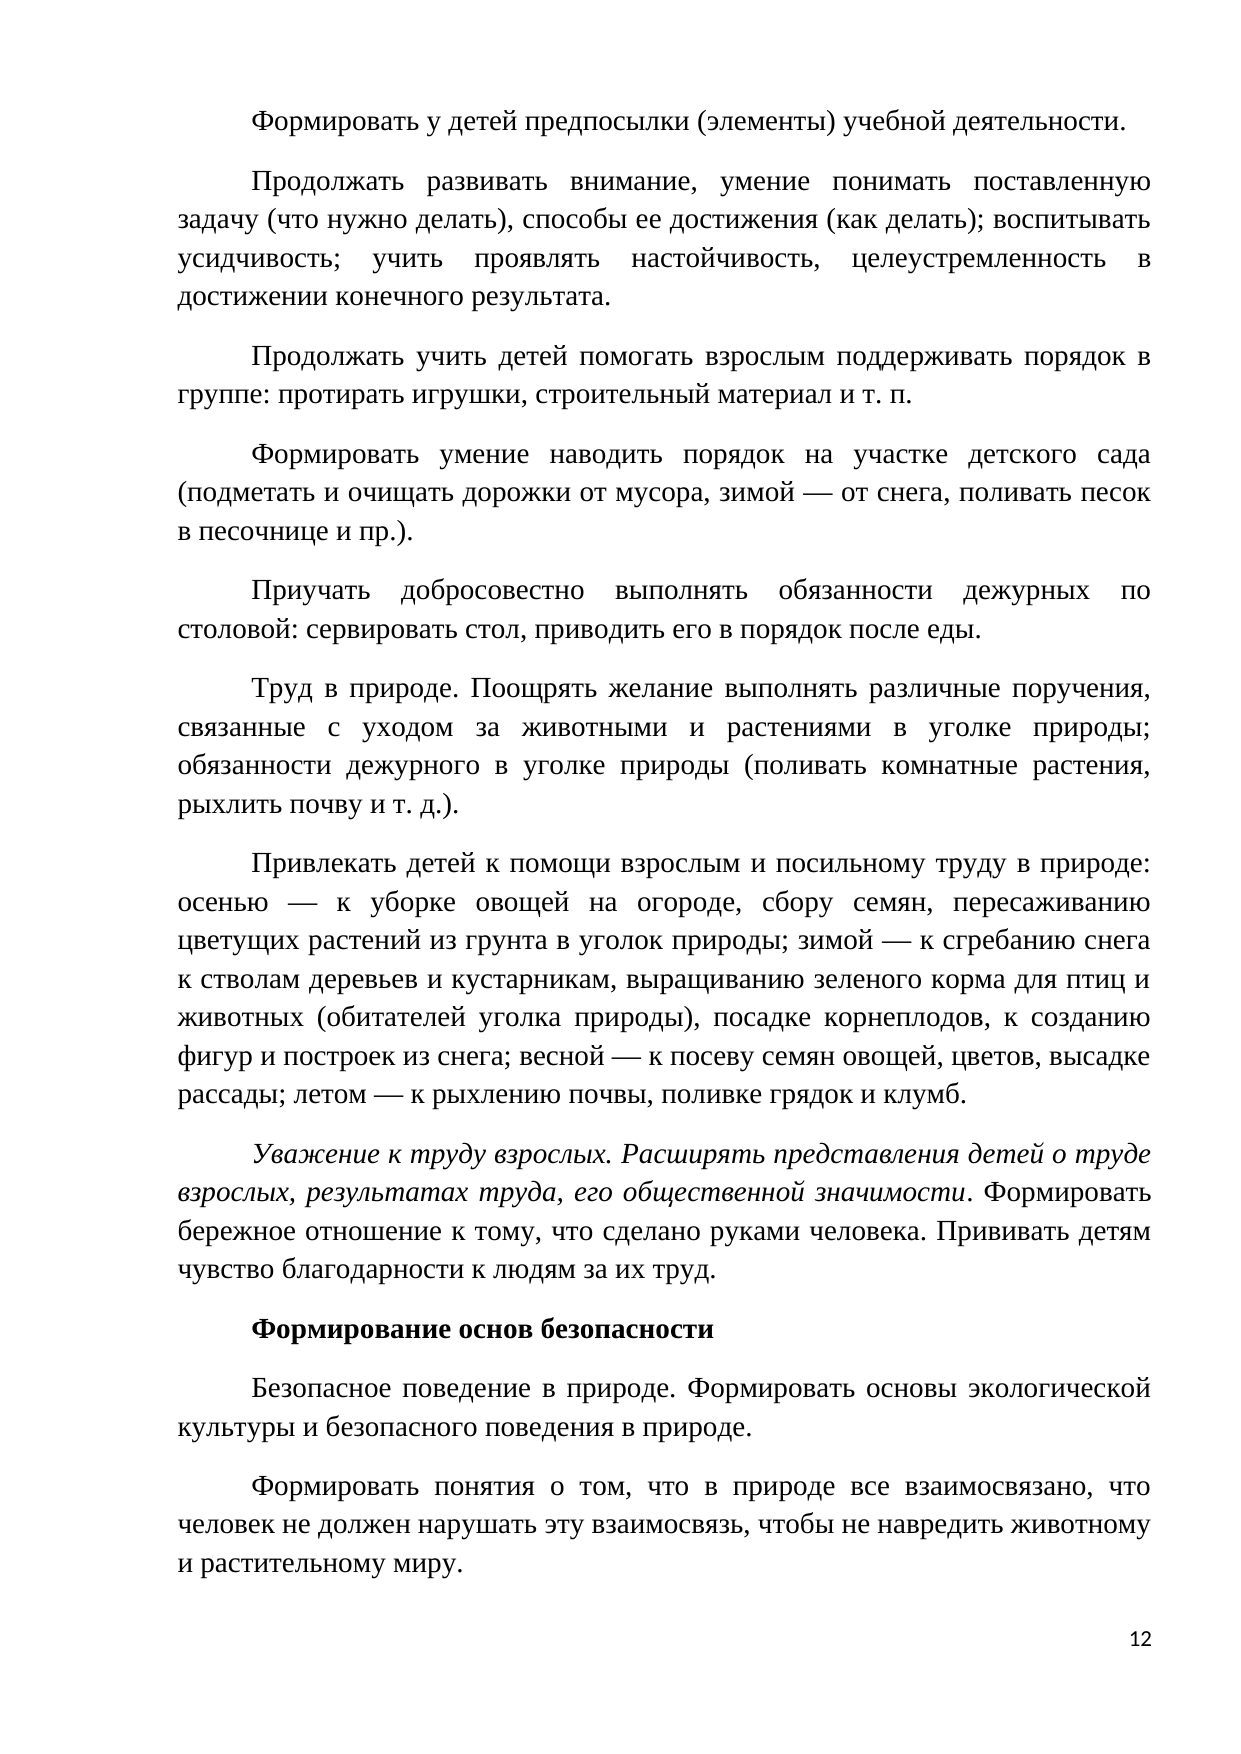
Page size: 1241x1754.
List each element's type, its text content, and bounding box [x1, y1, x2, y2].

text Труд в природе. Поощрять желание выполнять различные поручения, связанные с уходом за животными и растениями в уголке природы; обязанности дежурного в уголке природы (поливать комнатные растения, рыхлить почву и т. д.). [177, 670, 1152, 819]
text Привлекать детей к помощи взрослым и посильному труду в природе: осенью — к уборке овощей на огороде, сбору семян, пересаживанию цветущих растений из грунта в уголок природы; зимой — к сгребанию снега к стволам деревьев и кустарникам, выращиванию зеленого корма для птиц и животных (обитателей уголка природы), посадке корнеплодов, к созданию фигур и построек из снега; весной — к посеву семян овощей, цветов, высадке рассады; летом — к рыхлению почвы, поливке грядок и клумб. [177, 845, 1152, 1110]
text Формирование основ безопасности [177, 1311, 1152, 1344]
text Приучать добросовестно выполнять обязанности дежурных по столовой: сервировать стол, приводить его в порядок после еды. [177, 572, 1152, 644]
text Продолжать учить детей помогать взрослым поддерживать порядок в группе: протирать игрушки, строительный материал и т. п. [177, 338, 1152, 410]
text Формировать умение наводить порядок на участке детского сада (подметать и очищать дорожки от мусора, зимой — от снега, поливать песок в песочнице и пр.). [177, 436, 1152, 546]
text Уважение к труду взрослых. Расширять представления детей о труде взрослых, результатах труда, его общественной значимости. Формировать бережное отношение к тому, что сделано руками человека. Прививать детям чувство благодарности к людям за их труд. [177, 1136, 1152, 1285]
text Безопасное поведение в природе. Формировать основы экологической культуры и безопасного поведения в природе. [177, 1370, 1152, 1442]
text Продолжать развивать внимание, умение понимать поставленную задачу (что нужно делать), способы ее достижения (как делать); воспитывать усидчивость; учить проявлять настойчивость, целеустремленность в достижении конечного результата. [177, 163, 1152, 312]
text Формировать понятия о том, что в природе все взаимосвязано, что человек не должен нарушать эту взаимосвязь, чтобы не навредить животному и растительному миру. [177, 1468, 1152, 1579]
text Формировать у детей предпосылки (элементы) учебной деятельности. [177, 103, 1152, 137]
